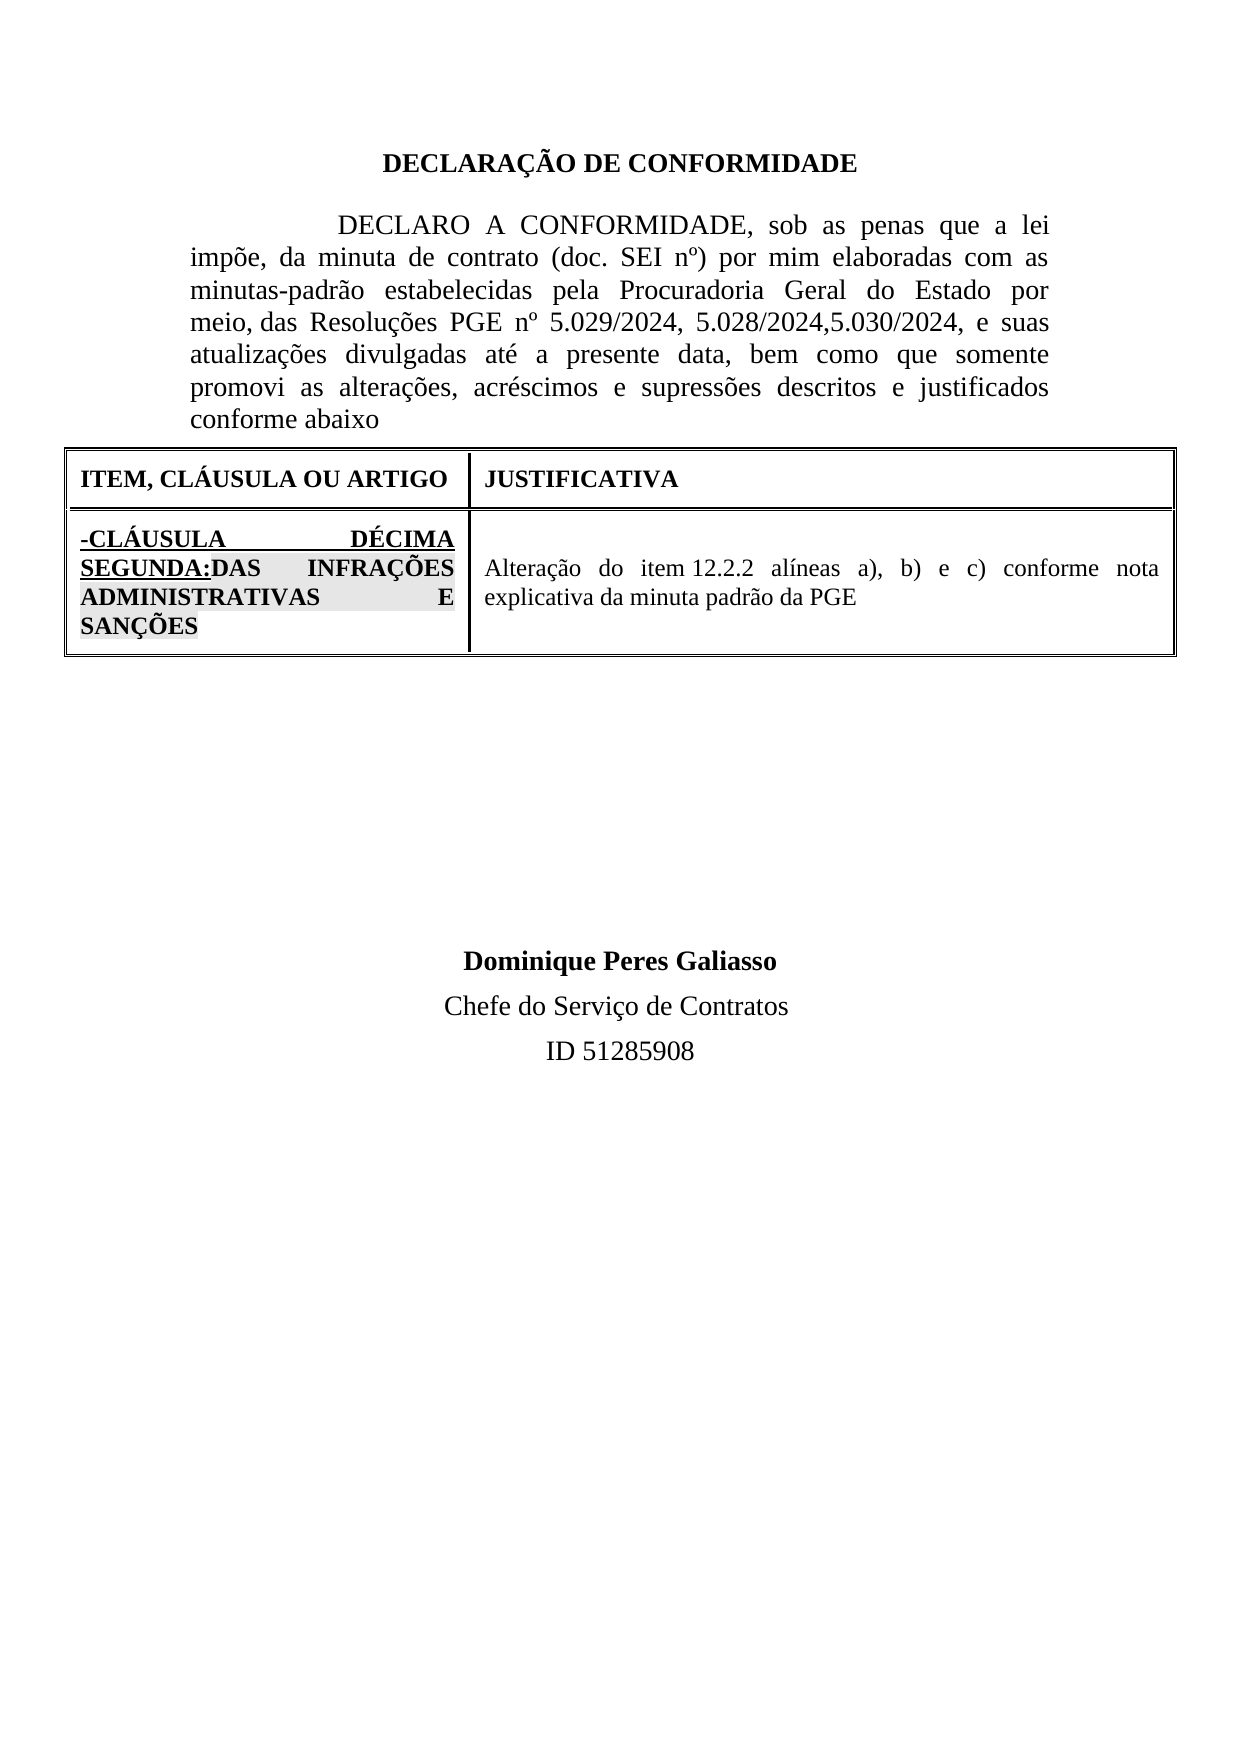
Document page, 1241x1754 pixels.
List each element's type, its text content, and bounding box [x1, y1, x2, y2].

table_header ITEM, CLÁUSULA OU ARTIGO [67, 451, 469, 507]
table_cell -CLÁUSULA DÉCIMA SEGUNDA:DAS INFRAÇÕES ADMINISTRATIVAS E SANÇÕES [67, 507, 469, 654]
text Chefe do Serviço de Contratos [190, 989, 1051, 1021]
table_cell Alteração do item 12.2.2 alíneas a), b) e c) conforme nota explicativa da minuta padrão da PGE [469, 507, 1174, 654]
text Dominique Peres Galiasso [190, 944, 1051, 976]
text DECLARAÇÃO DE CONFORMIDADE [177, 148, 1063, 179]
text DECLARO A CONFORMIDADE, sob as penas que a lei impõe, da minuta de contrato (doc. SEI nº) por mim elaboradas com as minutas-padrão estabelecidas pela Procuradoria Geral do Estado por meio, das Resoluções PGE nº 5.029/2024, 5.028/2024,5.030/2024, e suas atualizações divulgadas até a presente data, bem como que somente promovi as alterações, acréscimos e supressões descritos e justificados conforme abaixo [190, 208, 1051, 435]
text ID 51285908 [190, 1034, 1051, 1066]
table_header JUSTIFICATIVA [469, 451, 1173, 507]
